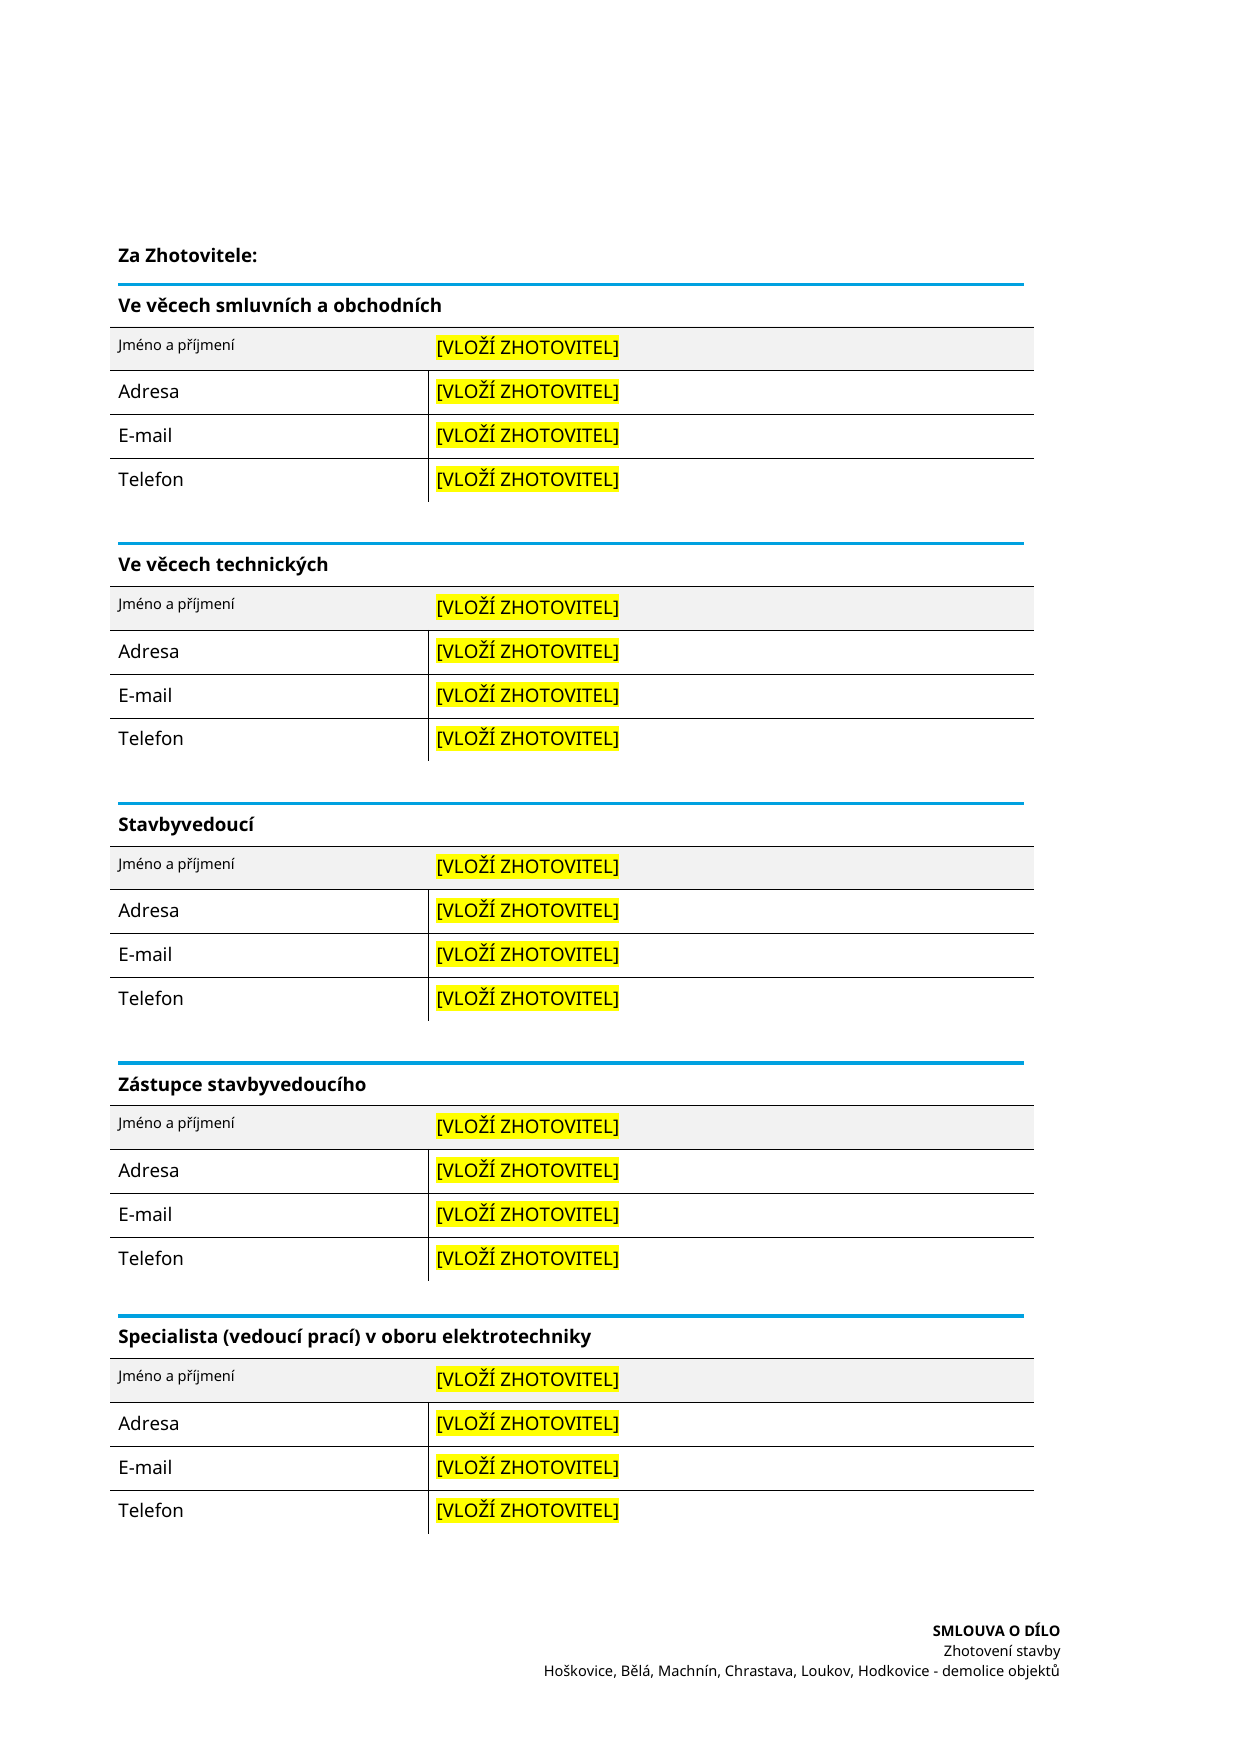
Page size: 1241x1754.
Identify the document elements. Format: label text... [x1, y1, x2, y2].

text Zástupce stavbyvedoucího [118, 1065, 1024, 1096]
table_cell E-mail [110, 934, 428, 977]
text Ve věcech smluvních a obchodních [118, 286, 1024, 318]
table_cell E-mail [110, 1194, 428, 1237]
text Specialista (vedoucí prací) v oboru elektrotechniky [118, 1318, 1024, 1349]
table_cell [VLOŽÍ ZHOTOVITEL] [429, 675, 1034, 717]
table_cell E-mail [110, 415, 428, 458]
table_cell [VLOŽÍ ZHOTOVITEL] [429, 415, 1034, 458]
table_cell Telefon [110, 719, 428, 761]
table_header [VLOŽÍ ZHOTOVITEL] [428, 328, 1034, 370]
table_cell Telefon [110, 1491, 428, 1533]
table_cell [VLOŽÍ ZHOTOVITEL] [429, 631, 1034, 674]
table_header Jméno a příjmení [110, 328, 428, 370]
table_header [VLOŽÍ ZHOTOVITEL] [428, 587, 1034, 630]
table_cell [VLOŽÍ ZHOTOVITEL] [429, 459, 1034, 502]
table_cell [VLOŽÍ ZHOTOVITEL] [429, 1447, 1034, 1489]
table_cell [VLOŽÍ ZHOTOVITEL] [429, 978, 1034, 1021]
table_header [VLOŽÍ ZHOTOVITEL] [428, 847, 1034, 889]
table_cell Adresa [110, 1150, 428, 1193]
table_header Jméno a příjmení [110, 1359, 428, 1402]
table_cell E-mail [110, 675, 428, 717]
table_header [VLOŽÍ ZHOTOVITEL] [428, 1106, 1034, 1149]
table_cell [VLOŽÍ ZHOTOVITEL] [429, 719, 1034, 761]
table_cell Adresa [110, 890, 428, 933]
table_cell [VLOŽÍ ZHOTOVITEL] [429, 1194, 1034, 1237]
table_cell Adresa [110, 1403, 428, 1446]
text Stavbyvedoucí [118, 805, 1024, 837]
table_cell [VLOŽÍ ZHOTOVITEL] [429, 371, 1034, 414]
table_cell [VLOŽÍ ZHOTOVITEL] [429, 1238, 1034, 1281]
table_cell Telefon [110, 978, 428, 1021]
table_cell [VLOŽÍ ZHOTOVITEL] [429, 890, 1034, 933]
table_cell [VLOŽÍ ZHOTOVITEL] [429, 1491, 1034, 1533]
table_header Jméno a příjmení [110, 587, 428, 630]
table_cell Adresa [110, 371, 428, 414]
text Ve věcech technických [118, 545, 1024, 577]
table_header Jméno a příjmení [110, 847, 428, 889]
text Za Zhotovitele: [118, 242, 1024, 268]
table_cell Telefon [110, 459, 428, 502]
table_cell [VLOŽÍ ZHOTOVITEL] [429, 1150, 1034, 1193]
table_cell Telefon [110, 1238, 428, 1281]
table_header [VLOŽÍ ZHOTOVITEL] [428, 1359, 1034, 1402]
table_cell [VLOŽÍ ZHOTOVITEL] [429, 1403, 1034, 1446]
table_cell [VLOŽÍ ZHOTOVITEL] [429, 934, 1034, 977]
table_cell Adresa [110, 631, 428, 674]
table_cell E-mail [110, 1447, 428, 1489]
table_header Jméno a příjmení [110, 1106, 428, 1149]
